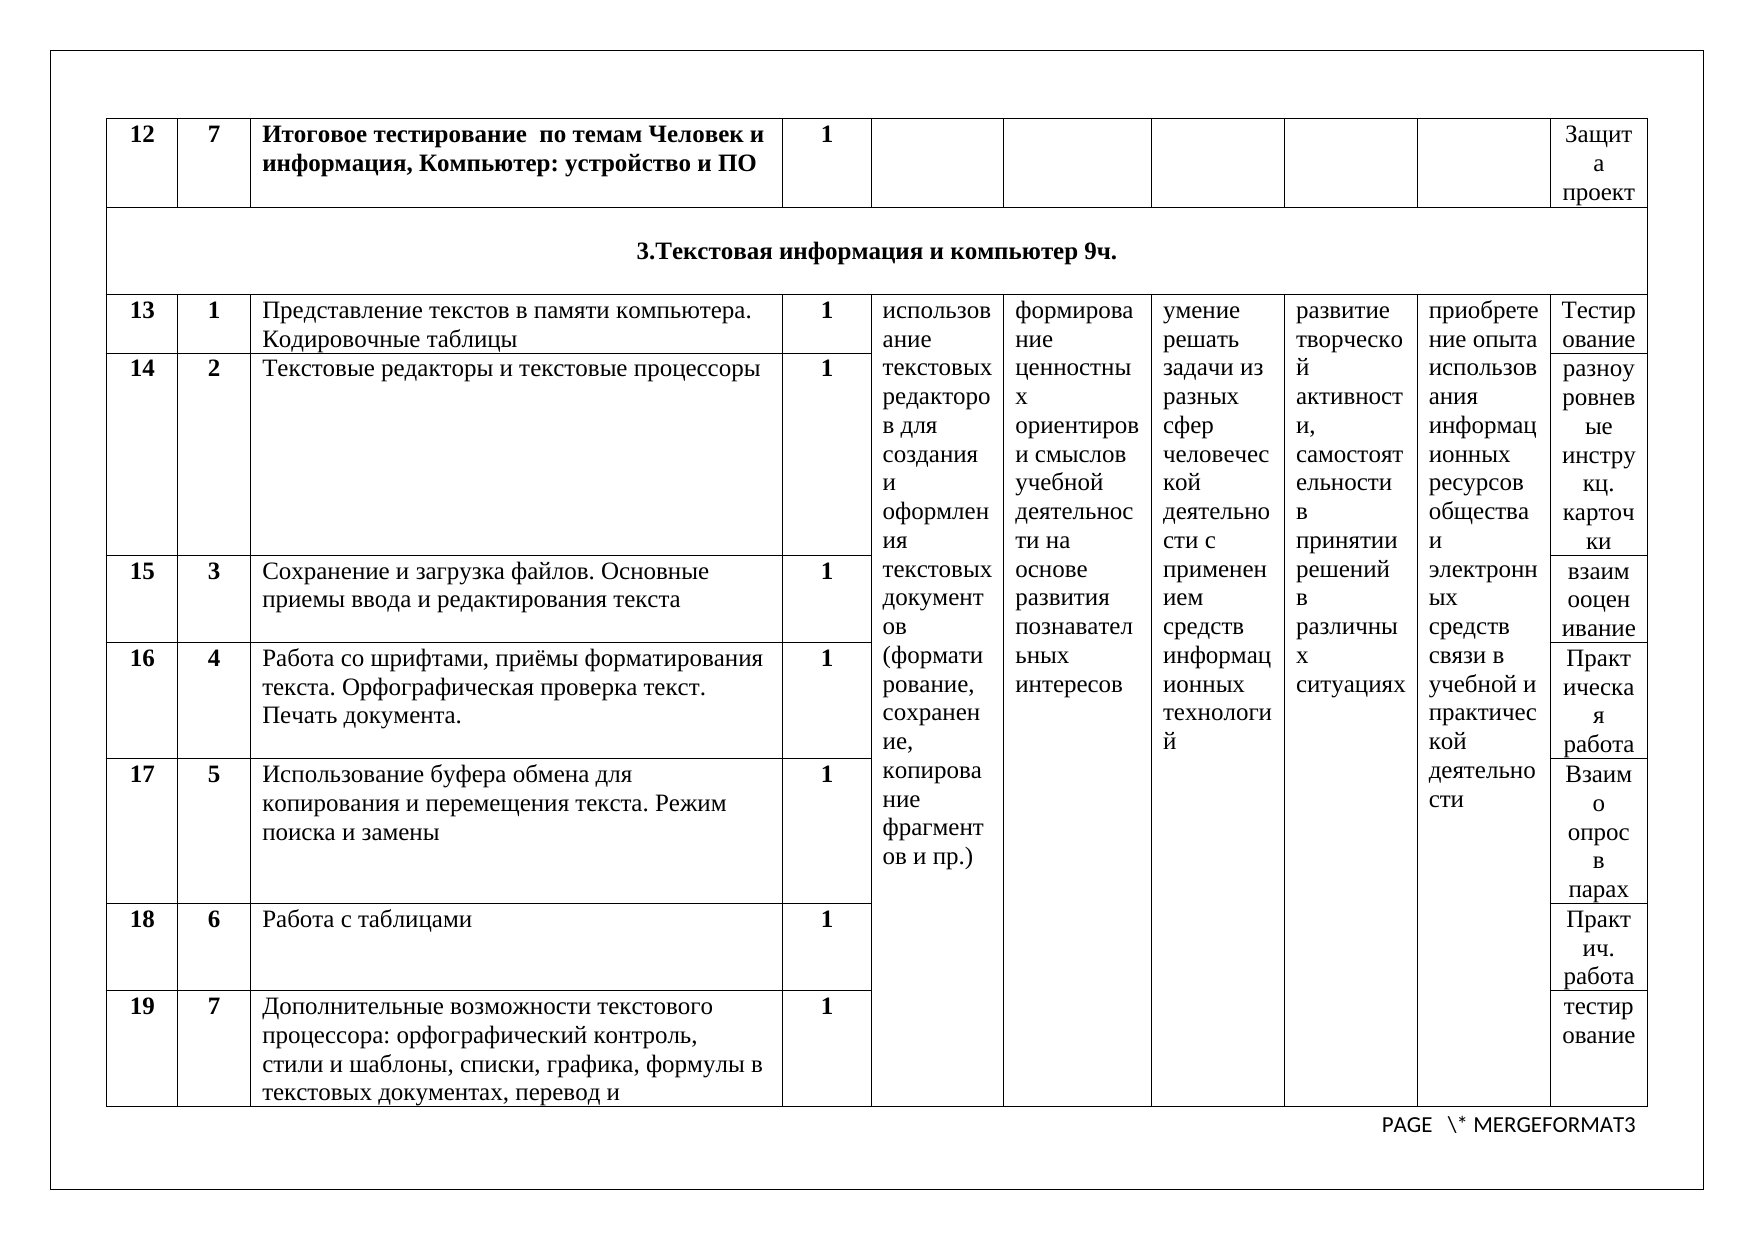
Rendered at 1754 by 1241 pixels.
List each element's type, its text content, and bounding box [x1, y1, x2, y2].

table_cell 19 [107, 991, 177, 1106]
table_cell 12 [107, 119, 177, 207]
table_cell 1 [783, 643, 871, 758]
table_cell приобретение опыта использования информационных ресурсов общества и электронных средств связи в учебной и практической деятельности [1418, 295, 1550, 1106]
table_cell 1 [783, 991, 871, 1106]
table_cell 1 [783, 904, 871, 990]
table_cell 13 [107, 295, 177, 352]
table_cell умение решать задачи из разных сфер человеческой деятельности с применением средств информационных технологий [1152, 295, 1284, 1106]
table_cell Защита проект [1551, 119, 1647, 207]
table_cell Использование буфера обмена для копирования и перемещения текста. Режим поиска и замены [251, 759, 782, 903]
table_cell Текстовые редакторы и текстовые процессоры [251, 354, 782, 555]
table_cell 1 [783, 556, 871, 642]
table_cell 7 [178, 991, 250, 1106]
table_cell развитие творческой активности, самостоятельности в принятии решений в различных ситуациях [1285, 295, 1417, 1106]
table_cell Итоговое тестирование по темам Человек и информация, Компьютер: устройство и ПО [251, 119, 782, 207]
table_cell Работа со шрифтами, приёмы форматирования текста. Орфографическая проверка текст. Печать документа. [251, 643, 782, 758]
table_cell использование текстовых редакторов для создания и оформления текстовых документов (форматирование, сохранение, копирование фрагментов и пр.) [872, 295, 1003, 1106]
table_cell Тестирование [1551, 295, 1647, 352]
table_cell 14 [107, 354, 177, 555]
table_cell 3 [178, 556, 250, 642]
table_cell Сохранение и загрузка файлов. Основные приемы ввода и редактирования текста [251, 556, 782, 642]
table_cell 4 [178, 643, 250, 758]
table_cell 6 [178, 904, 250, 990]
table_cell разноуровневые инструкц. карточки [1551, 354, 1647, 555]
table_cell 2 [178, 354, 250, 555]
table_cell 7 [178, 119, 250, 207]
table_cell 16 [107, 643, 177, 758]
table_cell 1 [783, 354, 871, 555]
table_cell формирование ценностных ориентиров и смыслов учебной деятельности на основе развития познавательных интересов [1004, 295, 1151, 1106]
table_cell тестирование [1551, 991, 1647, 1106]
table_cell Работа с таблицами [251, 904, 782, 990]
table_cell 18 [107, 904, 177, 990]
table_cell 1 [783, 759, 871, 903]
table_cell 1 [783, 119, 871, 207]
table_cell взаимооценивание [1551, 556, 1647, 642]
table_cell 17 [107, 759, 177, 903]
table_cell 5 [178, 759, 250, 903]
table_cell Взаимо опрос в парах [1551, 759, 1647, 903]
table_cell 3.Текстовая информация и компьютер 9ч. [107, 208, 1647, 294]
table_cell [251, 991, 782, 1106]
table_cell 1 [178, 295, 250, 352]
table_cell Представление текстов в памяти компьютера. Кодировочные таблицы [251, 295, 782, 352]
table_cell Практическая работа [1551, 643, 1647, 758]
table_cell 1 [783, 295, 871, 352]
table_cell Практич. работа [1551, 904, 1647, 990]
table_cell 15 [107, 556, 177, 642]
